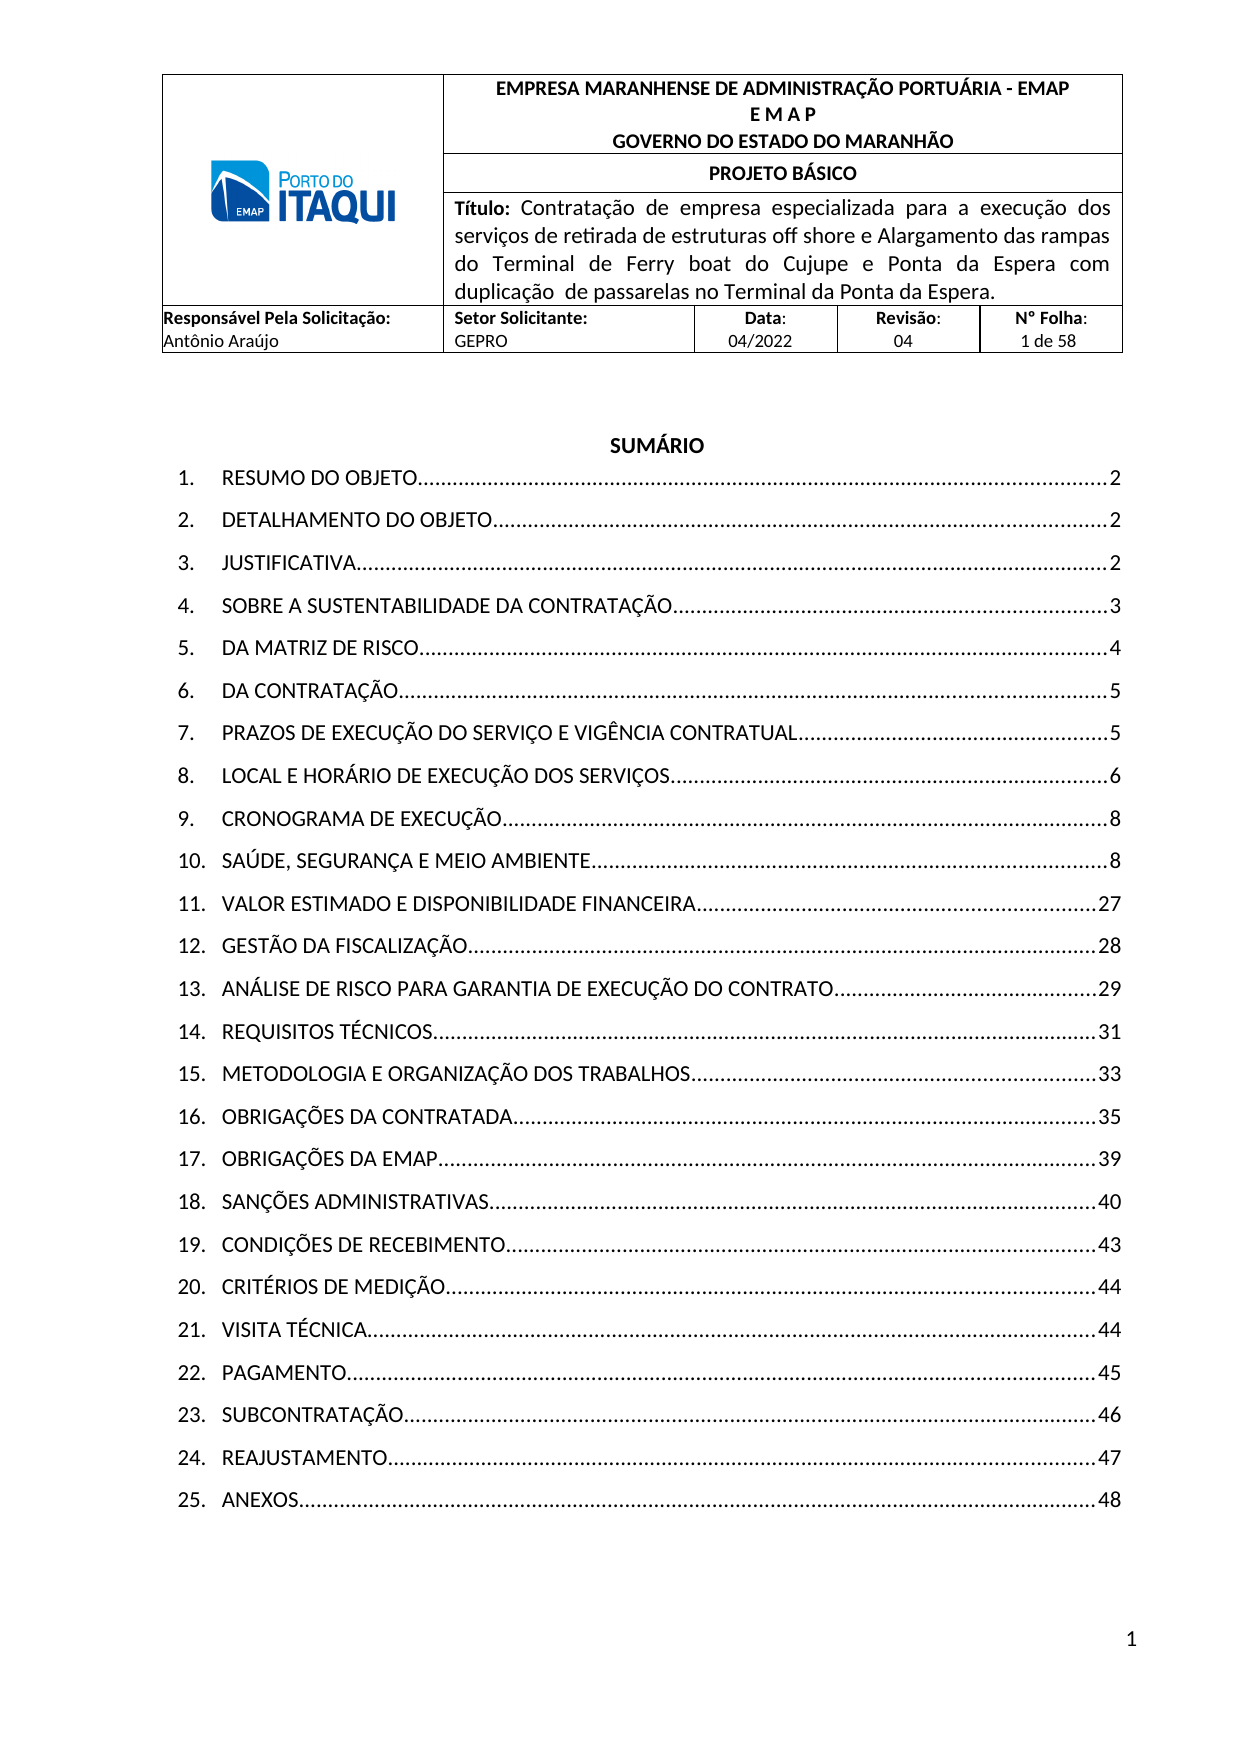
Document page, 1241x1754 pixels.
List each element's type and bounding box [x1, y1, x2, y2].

picture [205, 152, 401, 228]
